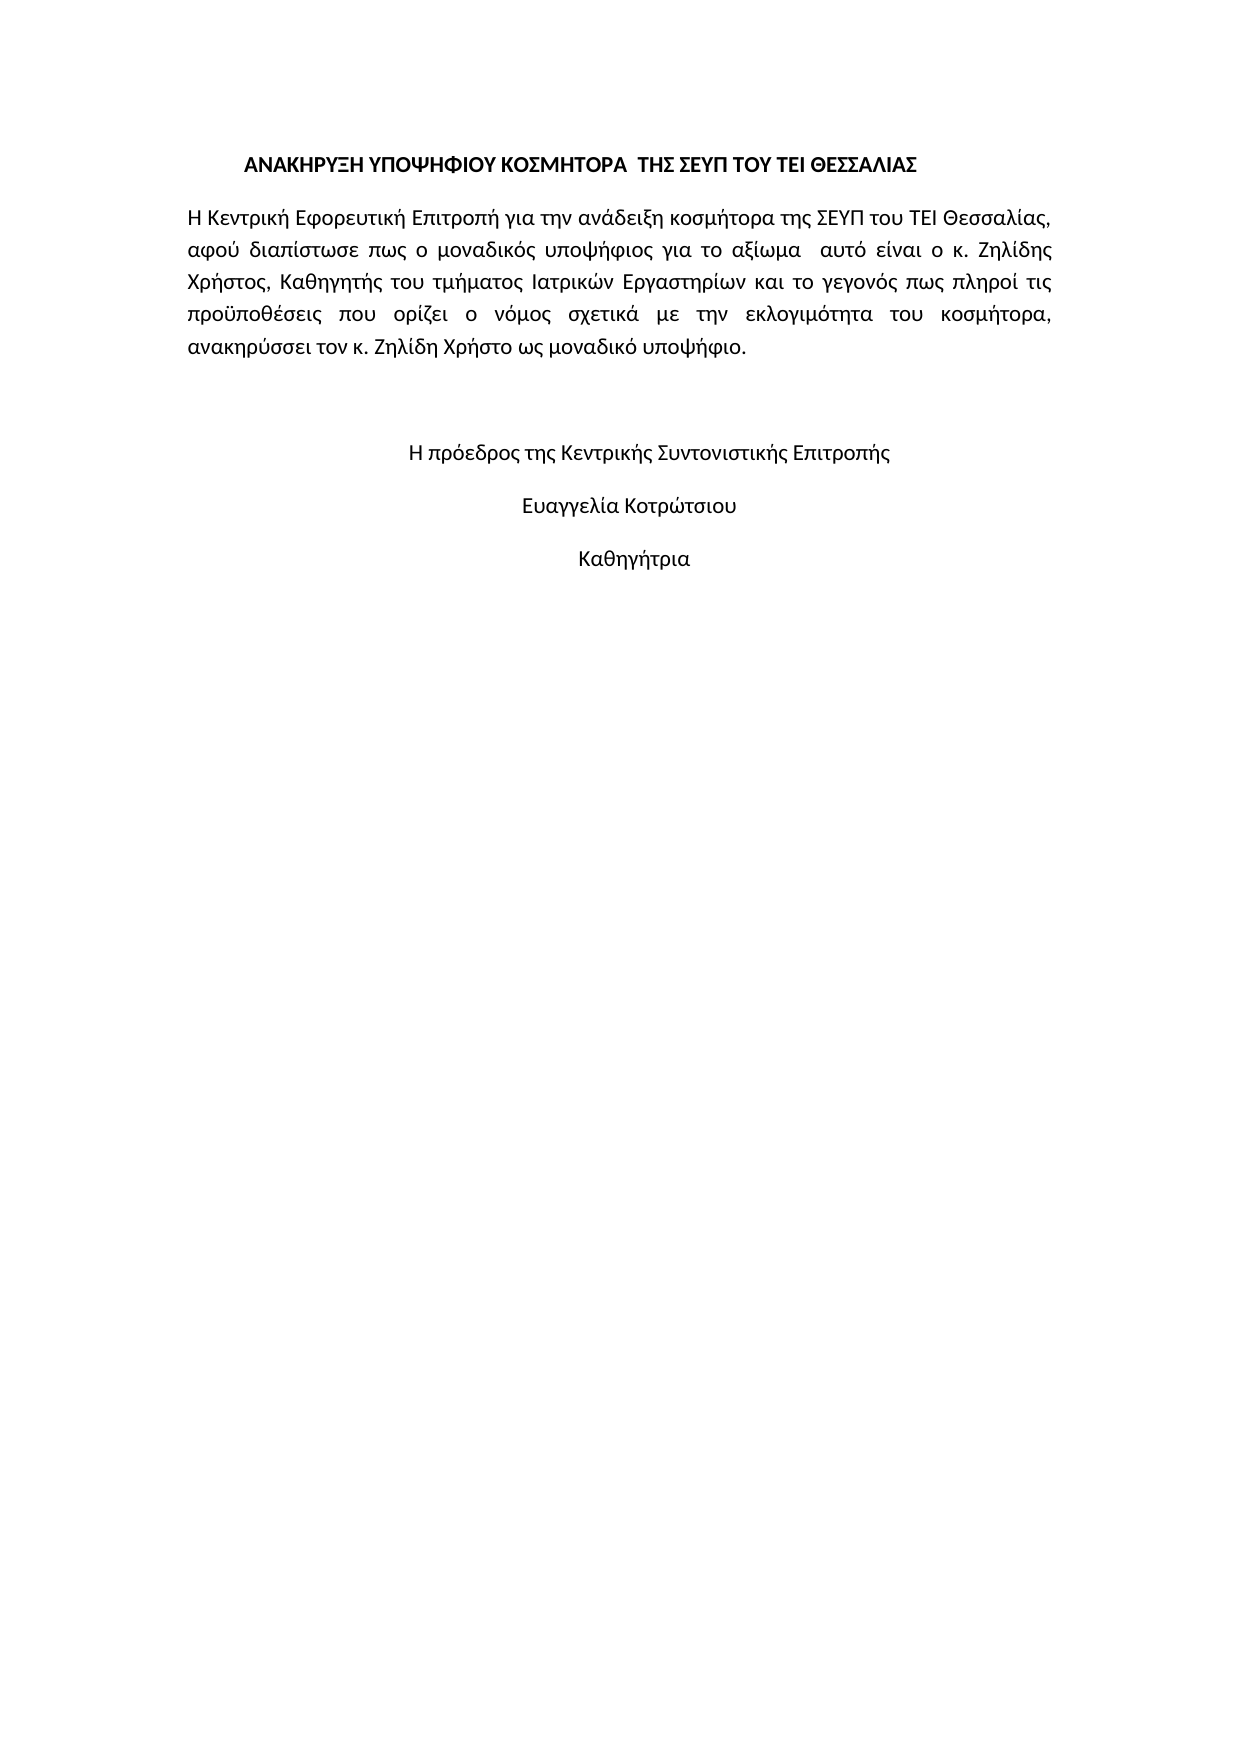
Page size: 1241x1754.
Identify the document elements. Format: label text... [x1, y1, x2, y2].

text Η Κεντρική Εφορευτική Επιτροπή για την ανάδειξη κοσμήτορα της ΣΕΥΠ του ΤΕΙ Θεσσαλίας, αφού διαπίστωσε πως ο μοναδικός υποψήφιος για το αξίωμα αυτό είναι ο κ. Ζηλίδης Χρήστος, Καθηγητής του τμήματος Ιατρικών Εργαστηρίων και το γεγονός πως πληροί τις προϋποθέσεις που ορίζει ο νόμος σχετικά με την εκλογιμότητα του κοσμήτορα, ανακηρύσσει τον κ. Ζηλίδη Χρήστο ως μοναδικό υποψήφιο. [187, 203, 1053, 360]
text Καθηγήτρια [187, 544, 1053, 572]
text Η πρόεδρος της Κεντρικής Συντονιστικής Επιτροπής [187, 438, 1053, 466]
text ΑΝΑΚΉΡΥΞΗ ΥΠΟΨΗΦΙΟΥ ΚΟΣΜΗΤΟΡΑ ΤΗΣ ΣΕΥΠ ΤΟΥ ΤΕΙ ΘΕΣΣΑΛΙΑΣ [187, 150, 1053, 178]
text Ευαγγελία Κοτρώτσιου [187, 491, 1053, 519]
